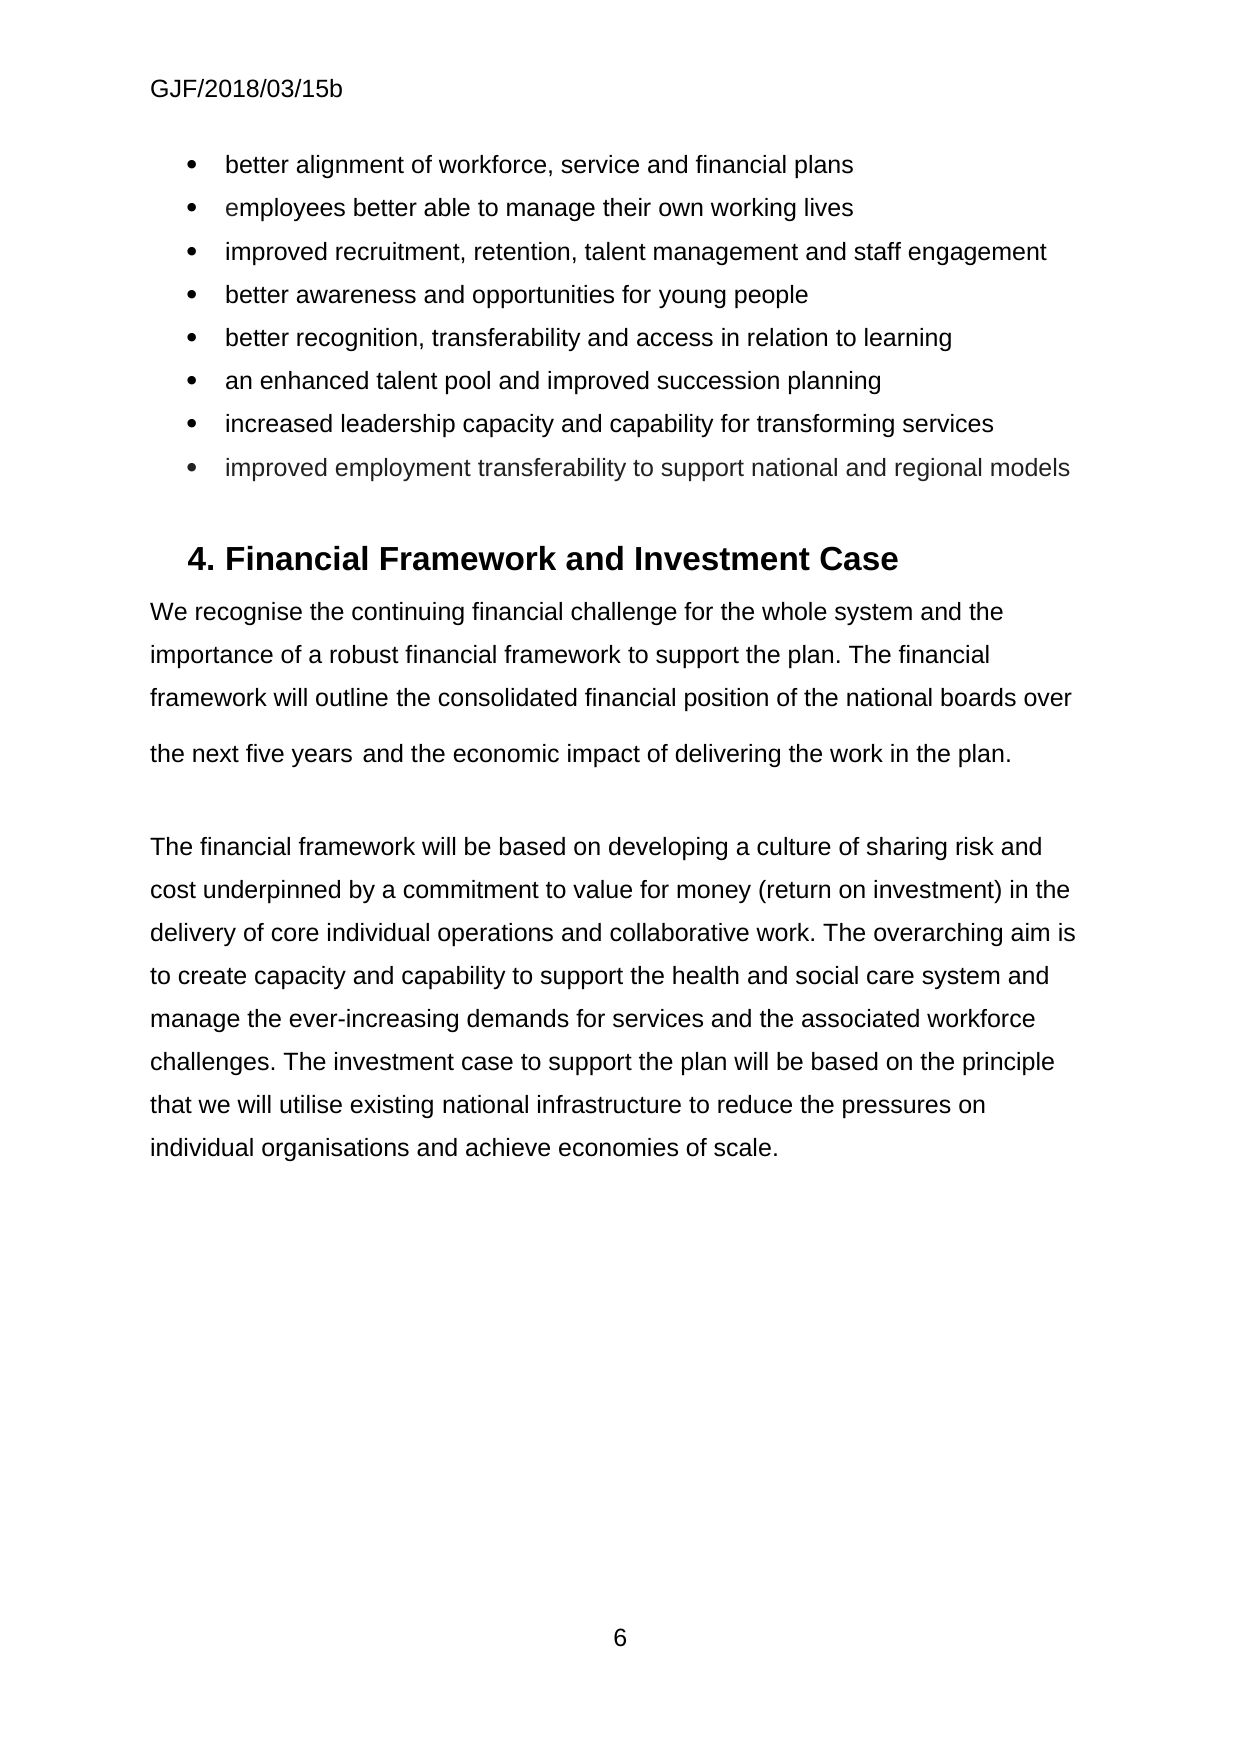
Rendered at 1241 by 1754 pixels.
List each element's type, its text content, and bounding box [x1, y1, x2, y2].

text The financial framework will be based on developing a culture of sharing risk and cost underpinned by a commitment to value for money (return on investment) in the delivery of core individual operations and collaborative work. The overarching aim is to create capacity and capability to support the health and social care system and manage the ever-increasing demands for services and the associated workforce challenges. The investment case to support the plan will be based on the principle that we will utilise existing national infrastructure to reduce the pressures on individual organisations and achieve economies of scale. [150, 831, 1090, 1162]
list better awareness and opportunities for young people [187, 280, 1090, 308]
list an enhanced talent pool and improved succession planning [187, 366, 1090, 395]
list better recognition, transferability and access in relation to learning [187, 323, 1090, 352]
list employees better able to manage their own working lives [187, 193, 1090, 222]
list Financial Framework and Investment Case [187, 539, 1090, 577]
list better alignment of workforce, service and financial plans [187, 150, 1090, 179]
list improved recruitment, retention, talent management and staff engagement [187, 236, 1090, 265]
list increased leadership capacity and capability for transforming services [187, 409, 1090, 438]
list improved employment transferability to support national and regional models [187, 453, 1090, 481]
text We recognise the continuing financial challenge for the whole system and the importance of a robust financial framework to support the plan. The financial framework will outline the consolidated financial position of the national boards over the next five years and the economic impact of delivering the work in the plan. [150, 597, 1090, 769]
